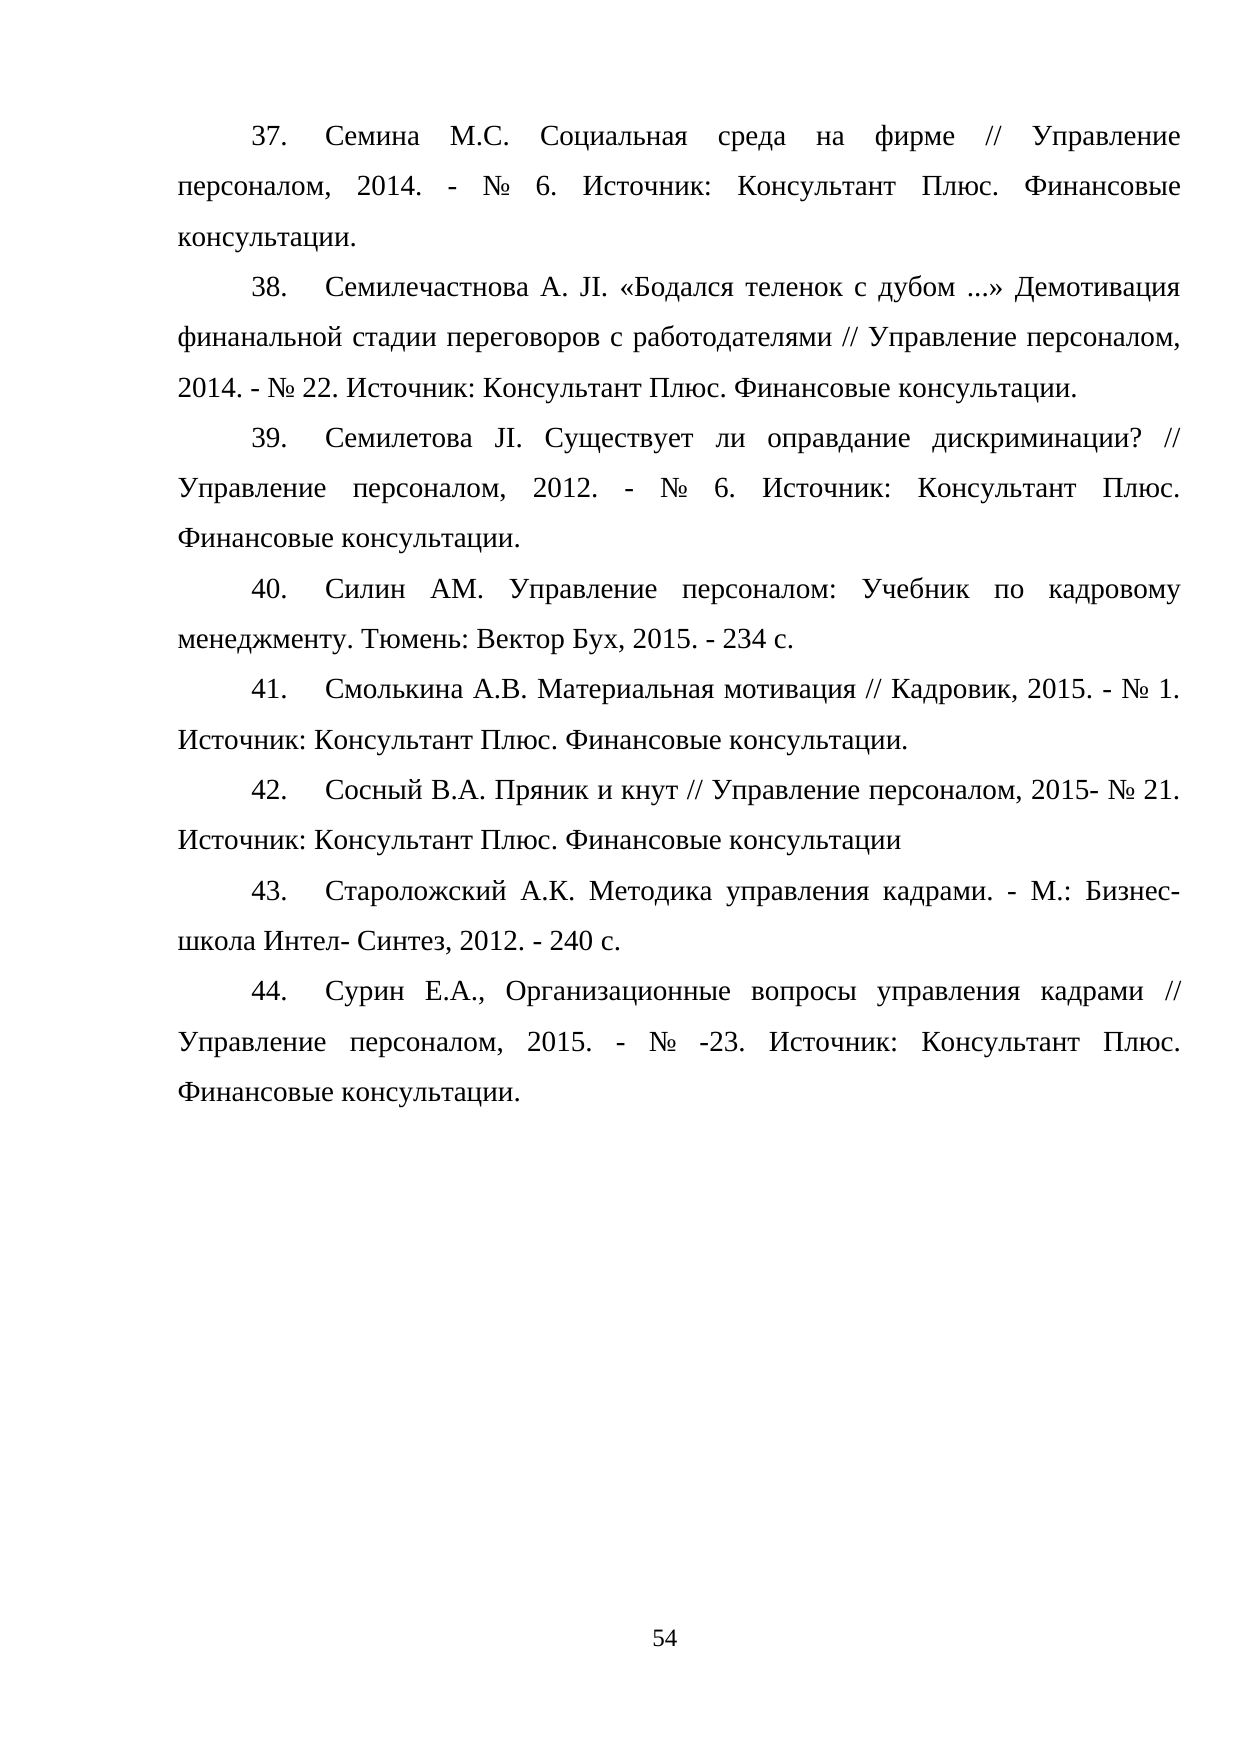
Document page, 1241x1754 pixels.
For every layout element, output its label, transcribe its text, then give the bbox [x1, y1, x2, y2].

list Семина М.С. Социальная среда на фирме // Управление персоналом, 2014. - № 6. Источник: Консультант Плюс. Финансовые консультации. [177, 118, 1181, 252]
list Семилетова JI. Существует ли оправдание дискриминации? // Управление персоналом, 2012. - № 6. Источник: Консультант Плюс. Финансовые консультации. [177, 420, 1181, 554]
list Семилечастнова А. JI. «Бодался теленок с дубом ...» Демотивация финанальной стадии переговоров с работодателями // Управление персоналом, 2014. - № 22. Источник: Консультант Плюс. Финансовые консультации. [177, 269, 1181, 403]
list Сурин Е.А., Организационные вопросы управления кадрами // Управление персоналом, 2015. - № -23. Источник: Консультант Плюс. Финансовые консультации. [177, 973, 1181, 1108]
list Силин AM. Управление персоналом: Учебник по кадровому менеджменту. Тюмень: Вектор Бух, 2015. - 234 с. [177, 571, 1181, 655]
list Смолькина А.В. Материальная мотивация // Кадровик, 2015. - № 1. Источник: Консультант Плюс. Финансовые консультации. [177, 672, 1181, 755]
list Староложский А.К. Методика управления кадрами. - М.: Бизнес-школа Интел- Синтез, 2012. - 240 с. [177, 873, 1181, 957]
list Сосный В.А. Пряник и кнут // Управление персоналом, 2015- № 21. Источник: Консультант Плюс. Финансовые консультации [177, 772, 1181, 856]
